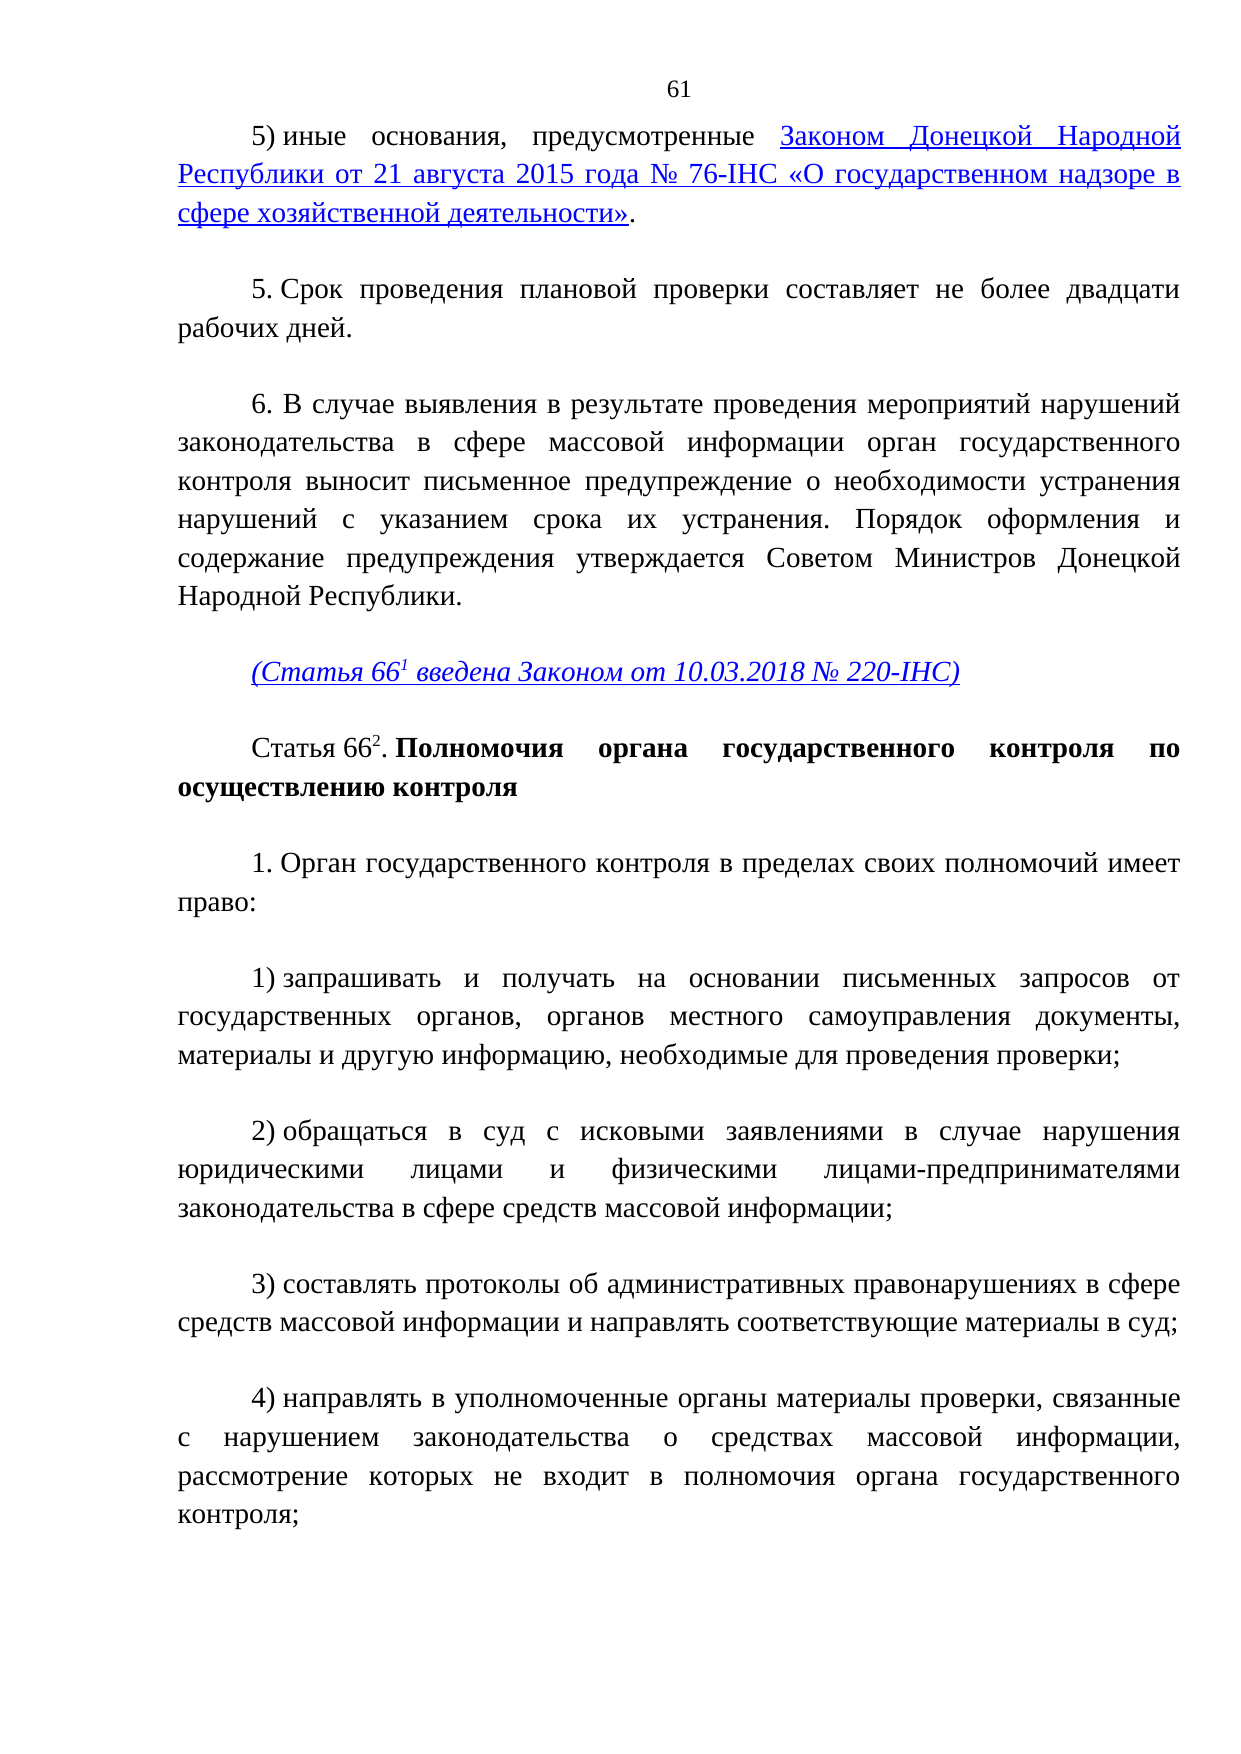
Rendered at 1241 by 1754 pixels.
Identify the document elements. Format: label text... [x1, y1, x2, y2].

text 4) направлять в уполномоченные органы материалы проверки, связанные с нарушением законодательства о средствах массовой информации, рассмотрение которых не входит в полномочия органа государственного контроля; [177, 1381, 1181, 1530]
text (Статья 661 введена Законом от 10.03.2018 № 220-IНС) [177, 654, 1181, 688]
text 5) иные основания, предусмотренные Законом Донецкой Народной Республики от 21 августа 2015 года № 76-IНС «О государственном надзоре в сфере хозяйственной деятельности». [177, 187, 1181, 229]
text 2) обращаться в суд с исковыми заявлениями в случае нарушения юридическими лицами и физическими лицами-предпринимателями законодательства в сфере средств массовой информации; [177, 1113, 1181, 1223]
text Статья 662. Полномочия органа государственного контроля по осуществлению контроля [177, 731, 1181, 803]
text 5. Срок проведения плановой проверки составляет не более двадцати рабочих дней. [177, 271, 1181, 343]
text 5) иные основания, предусмотренные Законом Донецкой Народной Республики от 21 августа 2015 года № 76-IНС «О государственном надзоре в сфере хозяйственной деятельности». [177, 118, 1181, 186]
text 1) запрашивать и получать на основании письменных запросов от государственных органов, органов местного самоуправления документы, материалы и другую информацию, необходимые для проведения проверки; [177, 960, 1181, 1070]
text 3) составлять протоколы об административных правонарушениях в сфере средств массовой информации и направлять соответствующие материалы в суд; [177, 1266, 1181, 1338]
text 6. В случае выявления в результате проведения мероприятий нарушений законодательства в сфере массовой информации орган государственного контроля выносит письменное предупреждение о необходимости устранения нарушений с указанием срока их устранения. Порядок оформления и содержание предупреждения утверждается Советом Министров Донецкой Народной Республики. [177, 386, 1181, 612]
text 1. Орган государственного контроля в пределах своих полномочий имеет право: [177, 845, 1181, 917]
